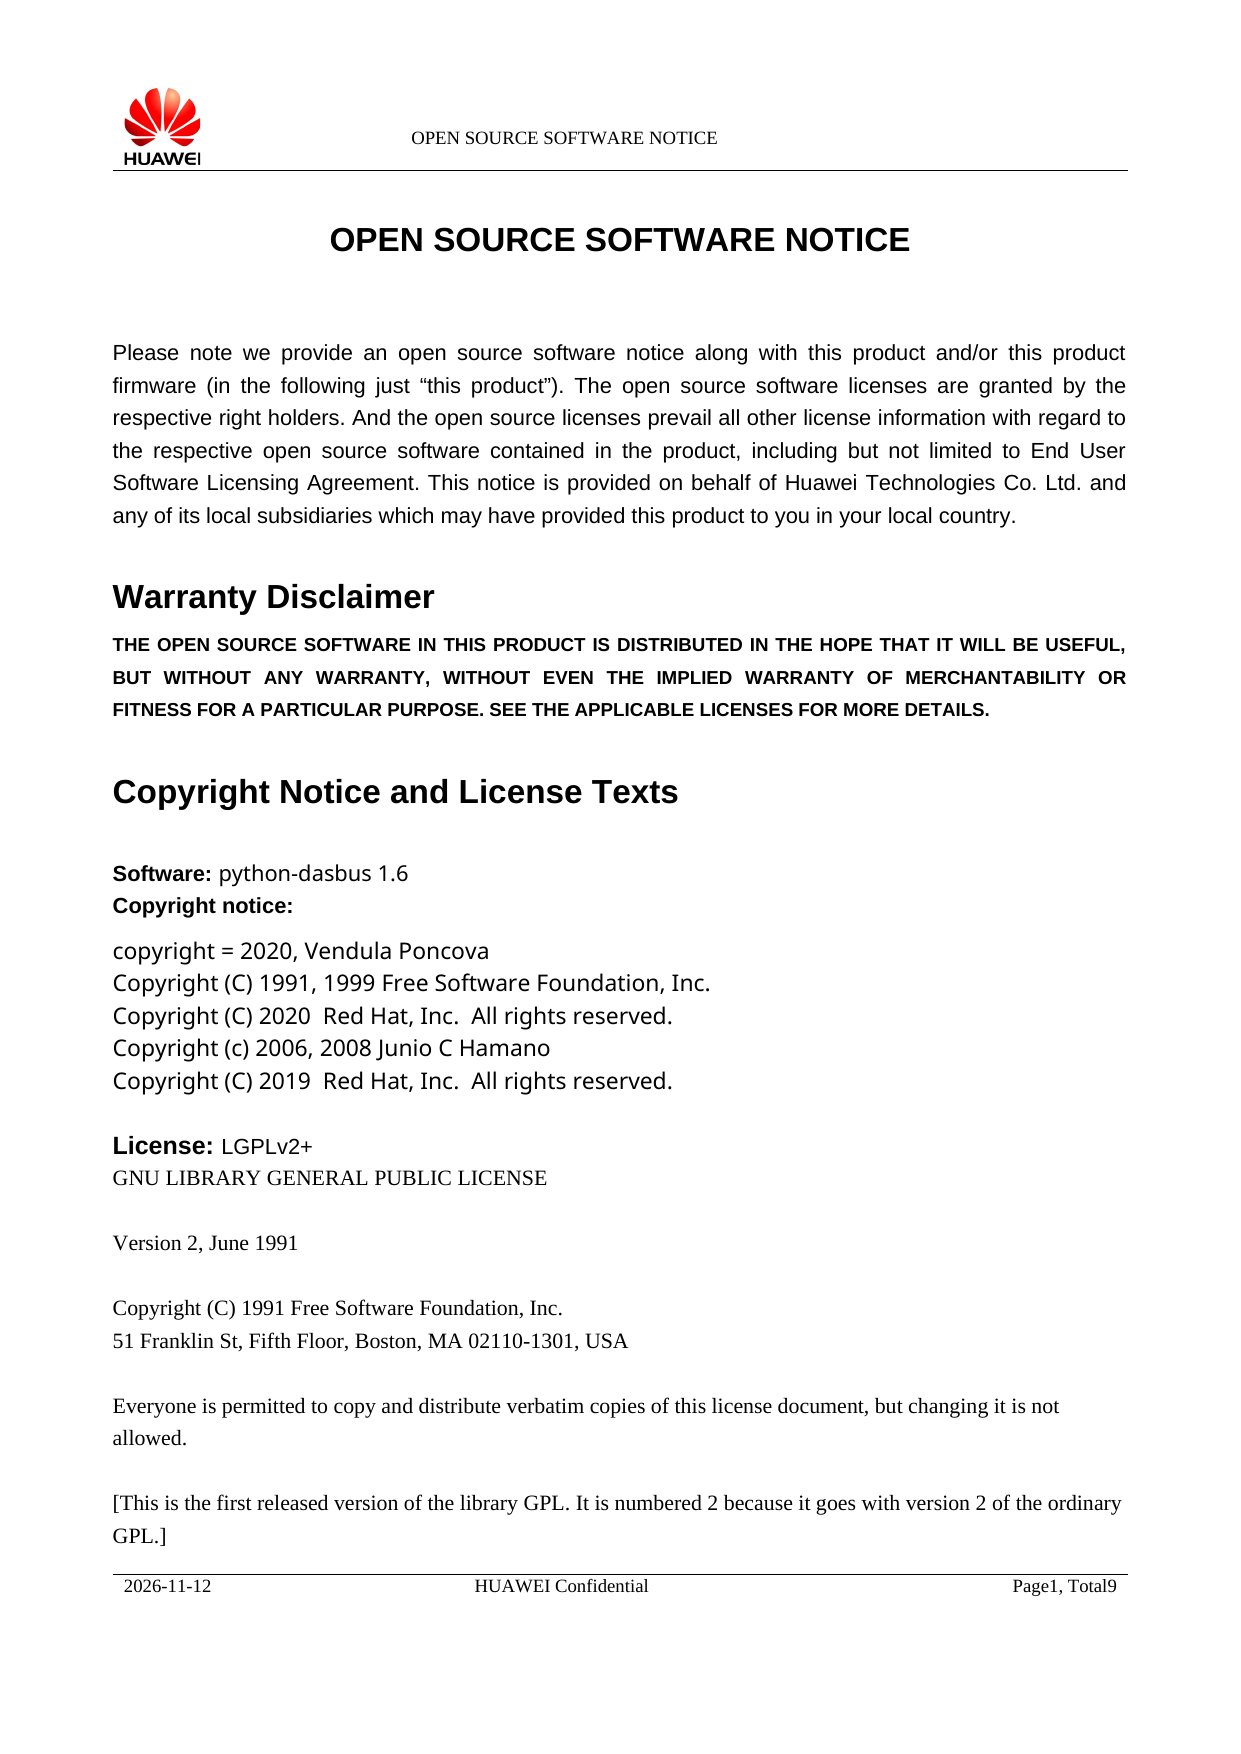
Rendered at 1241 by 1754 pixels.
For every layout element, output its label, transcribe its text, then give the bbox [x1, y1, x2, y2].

text The open source software in this product is distributed in the hope that it will be useful, but WITHOUT ANY WARRANTY, without even the implied warranty of MERCHANTABILITY or FITNESS FOR A PARTICULAR PURPOSE. See the applicable licenses for more details. [112, 629, 1128, 726]
text Warranty Disclaimer [112, 564, 1128, 629]
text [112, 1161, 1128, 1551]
picture [124, 88, 201, 165]
text Please note we provide an open source software notice along with this product and/or this product firmware (in the following just “this product”). The open source software licenses are granted by the respective right holders. And the open source licenses prevail all other license information with regard to the respective open source software contained in the product, including but not limited to End User Software Licensing Agreement. This notice is provided on behalf of Huawei Technologies Co. Ltd. and any of its local subsidiaries which may have provided this product to you in your local country. [112, 336, 1128, 531]
text copyright = 2020, Vendula Poncova Copyright (C) 1991, 1999 Free Software Foundation, Inc. Copyright (C) 2020 Red Hat, Inc. All rights reserved. Copyright (c) 2006, 2008 Junio C Hamano Copyright (C) 2019 Red Hat, Inc. All rights reserved. [112, 934, 1128, 1129]
text Copyright notice: [112, 889, 1128, 921]
text OPEN SOURCE SOFTWARE NOTICE [112, 206, 1128, 271]
text License: LGPLv2+ [112, 1129, 1128, 1161]
text Copyright Notice and License Texts [112, 759, 1128, 824]
title Software: python-dasbus 1.6 [112, 856, 1128, 889]
